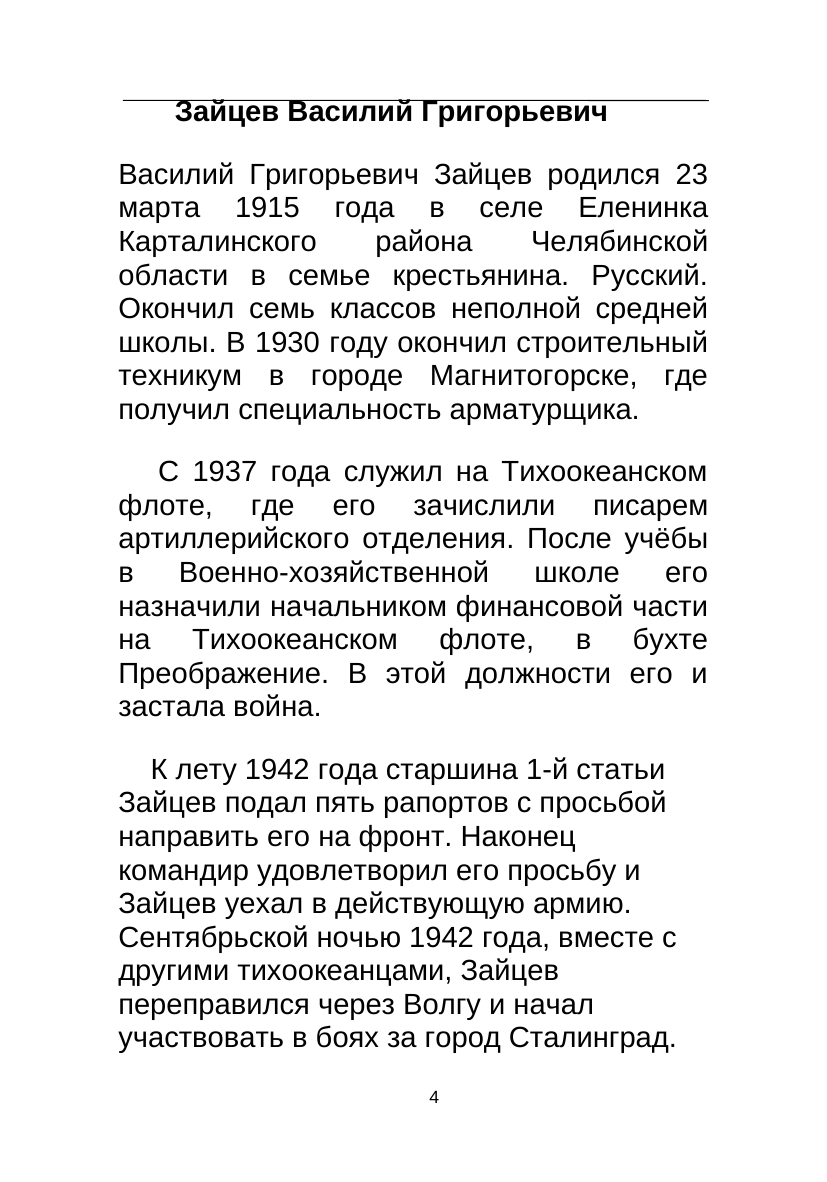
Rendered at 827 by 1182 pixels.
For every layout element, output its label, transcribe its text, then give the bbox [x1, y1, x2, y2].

text К лету 1942 года старшина 1-й статьи Зайцев подал пять рапортов с просьбой направить его на фронт. Наконец командир удовлетворил его просьбу и Зайцев уехал в действующую армию. Сентябрьской ночью 1942 года, вместе с другими тихоокеанцами, Зайцев переправился через Волгу и начал участвовать в боях за город Сталинград. [118, 752, 709, 1054]
text С 1937 года служил на Тихоокеанском флоте, где его зачислили писарем артиллерийского отделения. После учёбы в Военно-хозяйственной школе его назначили начальником финансовой части на Тихоокеанском флоте, в бухте Преображение. В этой должности его и застала война. [118, 454, 709, 723]
text Зайцев Василий Григорьевич [118, 94, 709, 128]
text Василий Григорьевич Зайцев родился 23 марта 1915 года в селе Еленинка Карталинского района Челябинской области в семье крестьянина. Русский. Окончил семь классов неполной средней школы. В 1930 году окончил строительный техникум в городе Магнитогорске, где получил специальность арматурщика. [118, 157, 709, 425]
